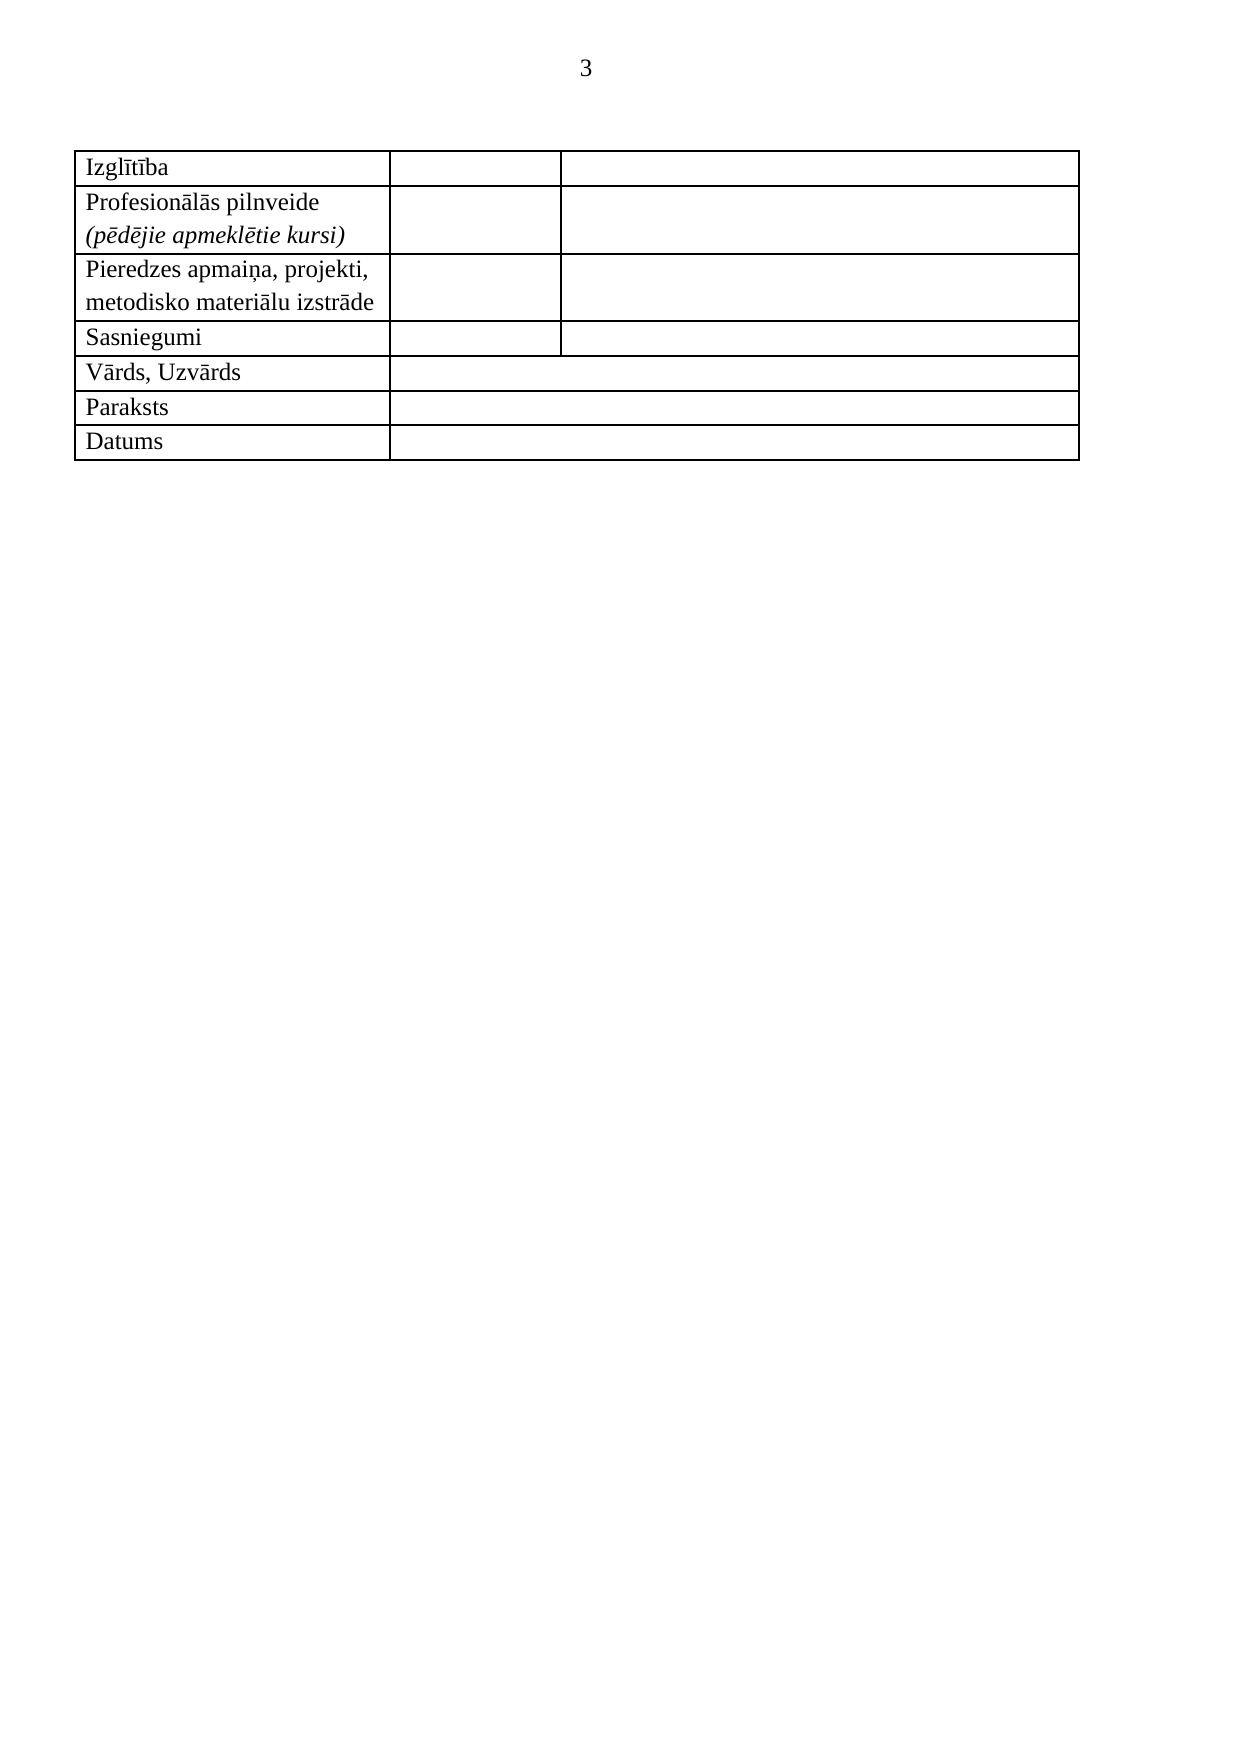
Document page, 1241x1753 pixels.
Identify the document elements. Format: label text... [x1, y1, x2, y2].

table_cell Datums [76, 426, 389, 459]
table_cell [562, 152, 1078, 185]
table_cell [391, 187, 560, 252]
table_cell Sasniegumi [76, 322, 389, 355]
table_cell [562, 255, 1078, 320]
table_cell [562, 187, 1078, 252]
table_cell [391, 392, 1078, 424]
table_cell Izglītība [76, 152, 389, 185]
table_cell [562, 322, 1078, 355]
table_cell [391, 152, 560, 185]
table_cell [391, 255, 560, 320]
table_cell Paraksts [76, 392, 389, 424]
table_cell [391, 322, 560, 355]
table_cell Profesionālās pilnveide (pēdējie apmeklētie kursi) [76, 187, 389, 252]
table_cell [391, 426, 1078, 459]
table_cell [391, 357, 1078, 389]
table_cell Pieredzes apmaiņa, projekti, metodisko materiālu izstrāde [76, 255, 389, 320]
table_cell Vārds, Uzvārds [76, 357, 389, 389]
